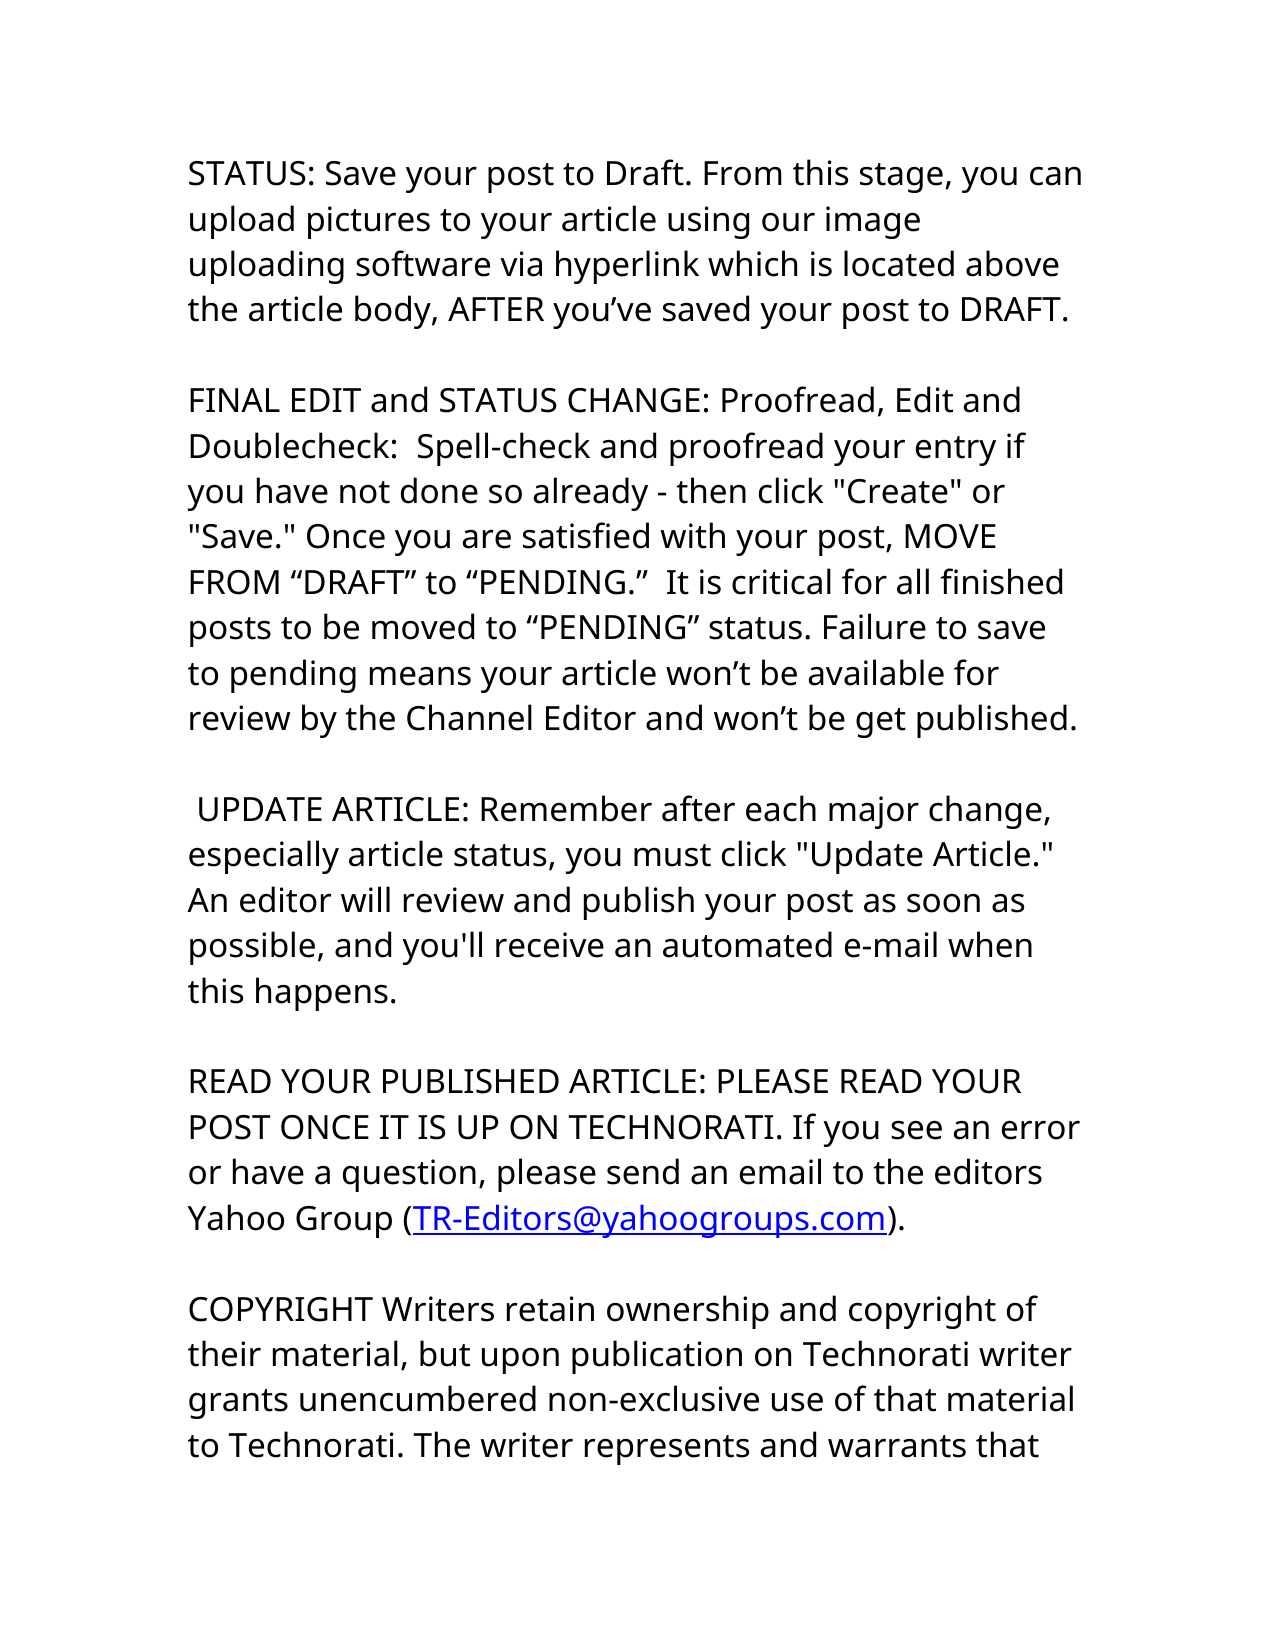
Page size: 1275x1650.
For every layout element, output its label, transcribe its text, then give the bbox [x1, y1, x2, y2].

text UPDATE ARTICLE: Remember after each major change, especially article status, you must click "Update Article." An editor will review and publish your post as soon as possible, and you'll receive an automated e-mail when this happens. [187, 786, 1087, 1013]
text FINAL EDIT and STATUS CHANGE: Proofread, Edit and Doublecheck: Spell-check and proofread your entry if you have not done so already - then click "Create" or "Save." Once you are satisfied with your post, MOVE FROM “DRAFT” to “PENDING.” It is critical for all finished posts to be moved to “PENDING” status. Failure to save to pending means your article won’t be available for review by the Channel Editor and won’t be get published. [187, 377, 1087, 740]
text STATUS: Save your post to Draft. From this stage, you can upload pictures to your article using our image uploading software via hyperlink which is located above the article body, AFTER you’ve saved your post to DRAFT. [187, 150, 1087, 332]
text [187, 1285, 1087, 1467]
text READ YOUR PUBLISHED ARTICLE: PLEASE READ YOUR POST ONCE IT IS UP ON TECHNORATI. If you see an error or have a question, please send an email to the editors Yahoo Group (TR-Editors@yahoogroups.com). [187, 1058, 1087, 1240]
